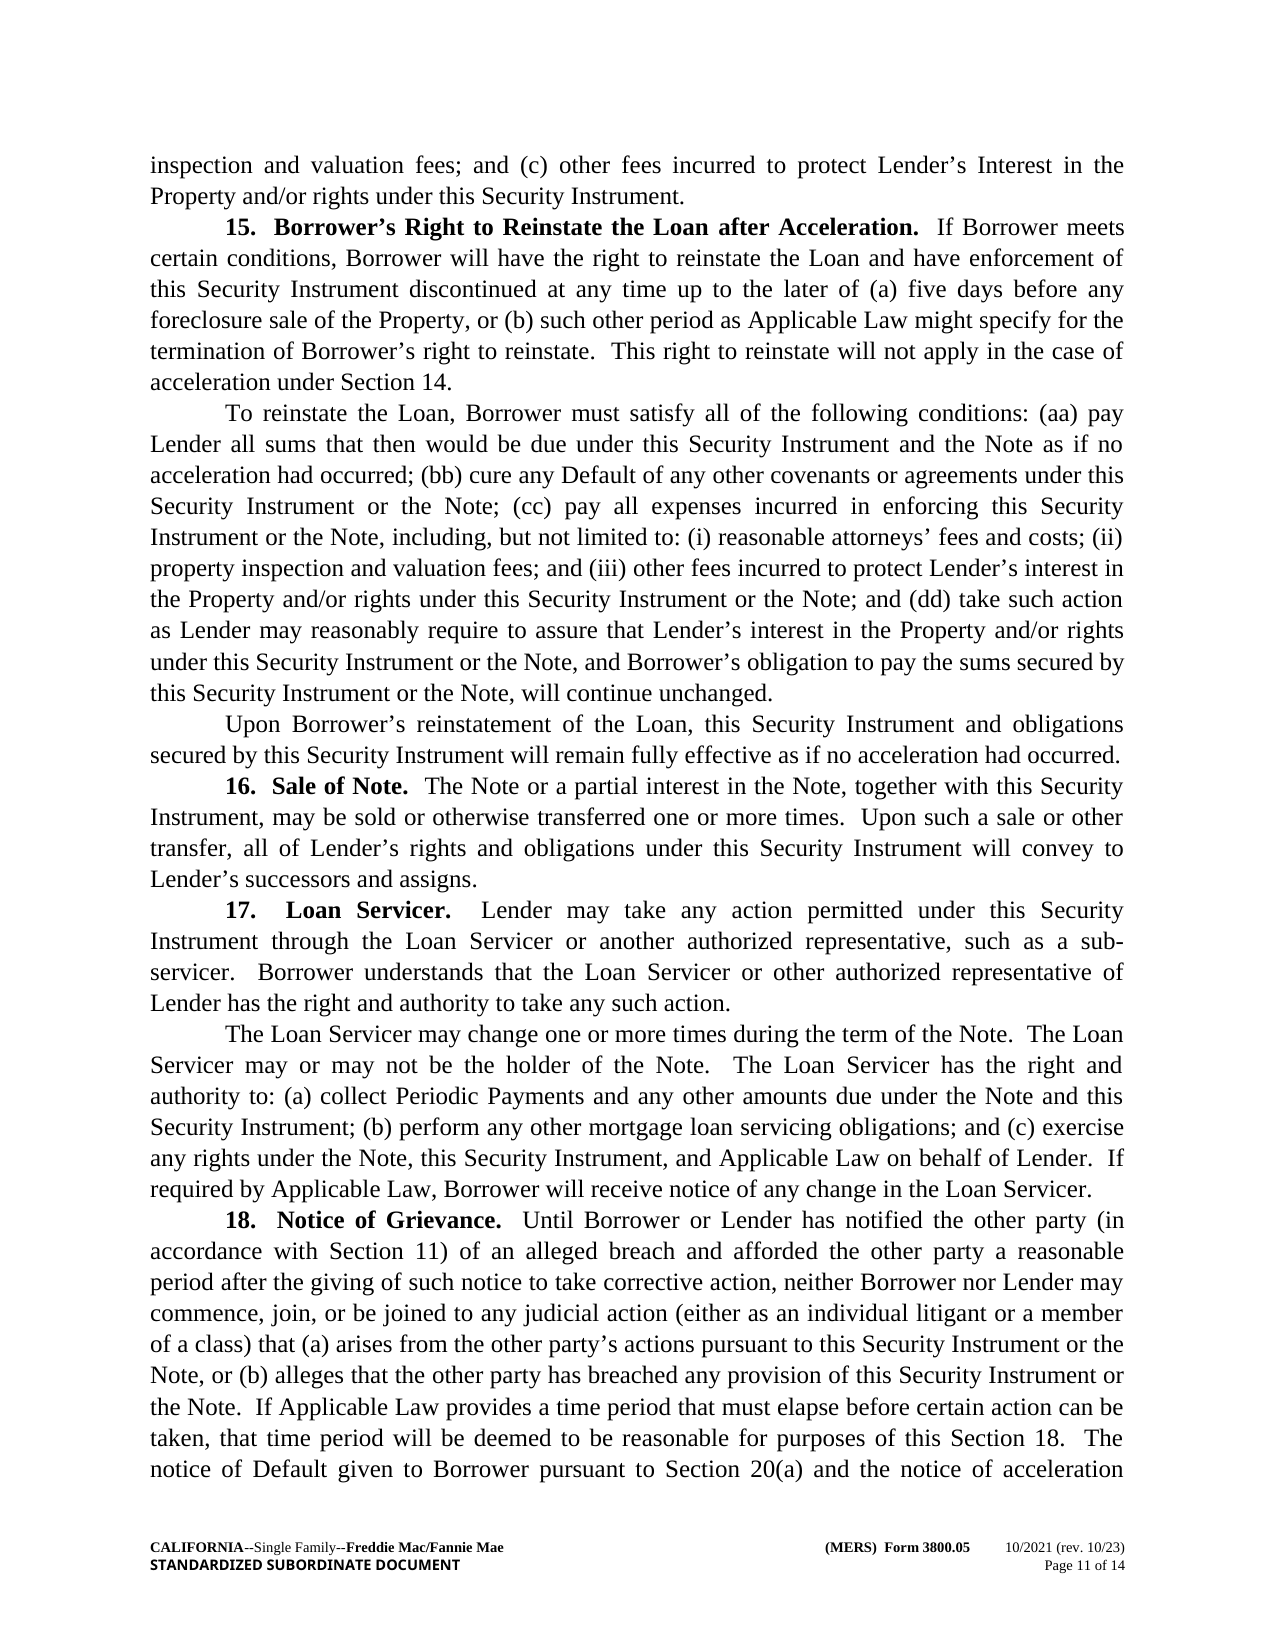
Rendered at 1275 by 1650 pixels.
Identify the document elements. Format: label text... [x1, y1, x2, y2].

text 17. Loan Servicer. Lender may take any action permitted under this Security Instrument through the Loan Servicer or another authorized representative, such as a sub-servicer. Borrower understands that the Loan Servicer or other authorized representative of Lender has the right and authority to take any such action. [150, 895, 1125, 1017]
text To reinstate the Loan, Borrower must satisfy all of the following conditions: (aa) pay Lender all sums that then would be due under this Security Instrument and the Note as if no acceleration had occurred; (bb) cure any Default of any other covenants or agreements under this Security Instrument or the Note; (cc) pay all expenses incurred in enforcing this Security Instrument or the Note, including, but not limited to: (i) reasonable attorneys’ fees and costs; (ii) property inspection and valuation fees; and (iii) other fees incurred to protect Lender’s interest in the Property and/or rights under this Security Instrument or the Note; and (dd) take such action as Lender may reasonably require to assure that Lender’s interest in the Property and/or rights under this Security Instrument or the Note, and Borrower’s obligation to pay the sums secured by this Security Instrument or the Note, will continue unchanged. [150, 398, 1125, 706]
text 15. Borrower’s Right to Reinstate the Loan after Acceleration. If Borrower meets certain conditions, Borrower will have the right to reinstate the Loan and have enforcement of this Security Instrument discontinued at any time up to the later of (a) five days before any foreclosure sale of the Property, or (b) such other period as Applicable Law might specify for the termination of Borrower’s right to reinstate. This right to reinstate will not apply in the case of acceleration under Section 14. [150, 212, 1125, 396]
text Upon Borrower’s reinstatement of the Loan, this Security Instrument and obligations secured by this Security Instrument will remain fully effective as if no acceleration had occurred. [150, 709, 1125, 768]
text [150, 1205, 1125, 1482]
text The Loan Servicer may change one or more times during the term of the Note. The Loan Servicer may or may not be the holder of the Note. The Loan Servicer has the right and authority to: (a) collect Periodic Payments and any other amounts due under the Note and this Security Instrument; (b) perform any other mortgage loan servicing obligations; and (c) exercise any rights under the Note, this Security Instrument, and Applicable Law on behalf of Lender. If required by Applicable Law, Borrower will receive notice of any change in the Loan Servicer. [150, 1019, 1125, 1203]
text 16. Sale of Note. The Note or a partial interest in the Note, together with this Security Instrument, may be sold or otherwise transferred one or more times. Upon such a sale or other transfer, all of Lender’s rights and obligations under this Security Instrument will convey to Lender’s successors and assigns. [150, 771, 1125, 893]
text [150, 150, 1125, 210]
